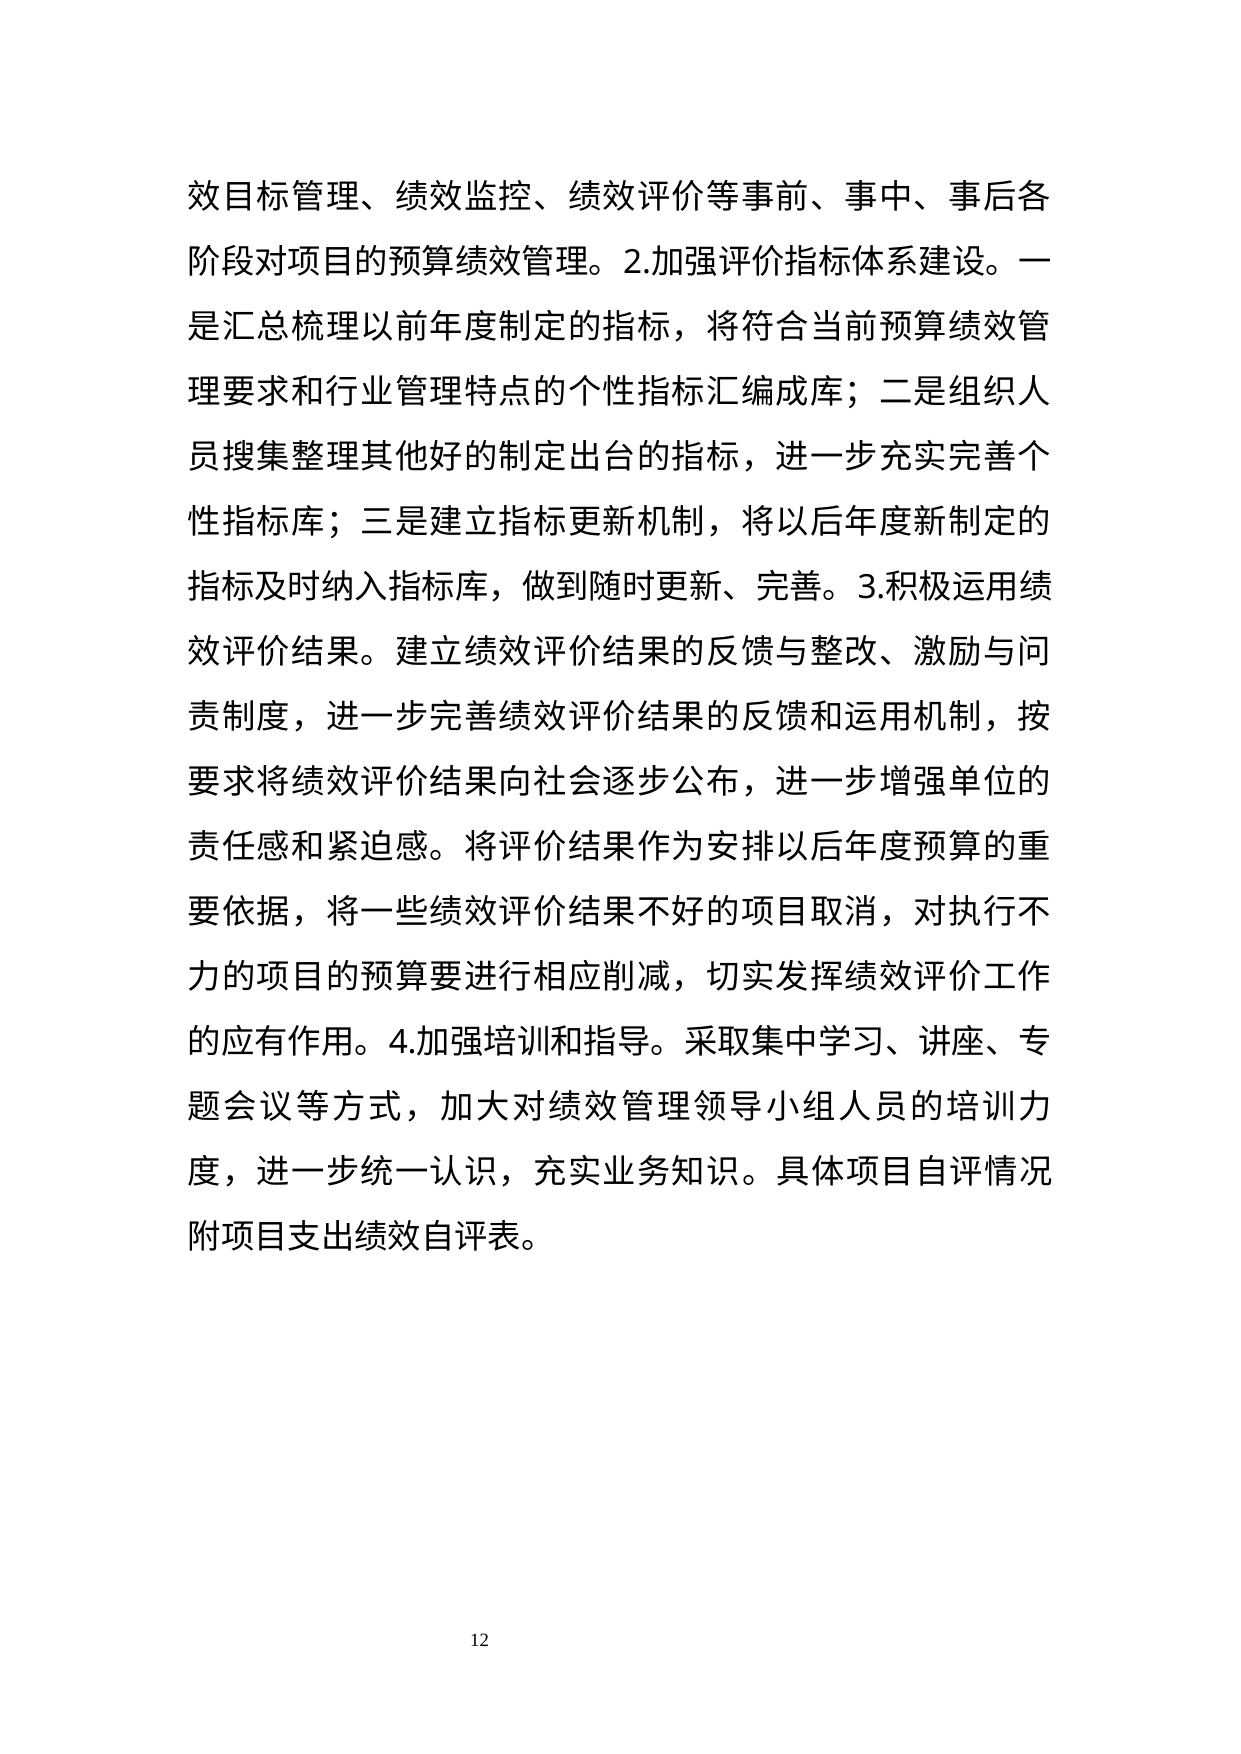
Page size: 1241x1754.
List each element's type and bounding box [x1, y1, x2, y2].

text [187, 162, 1053, 1267]
